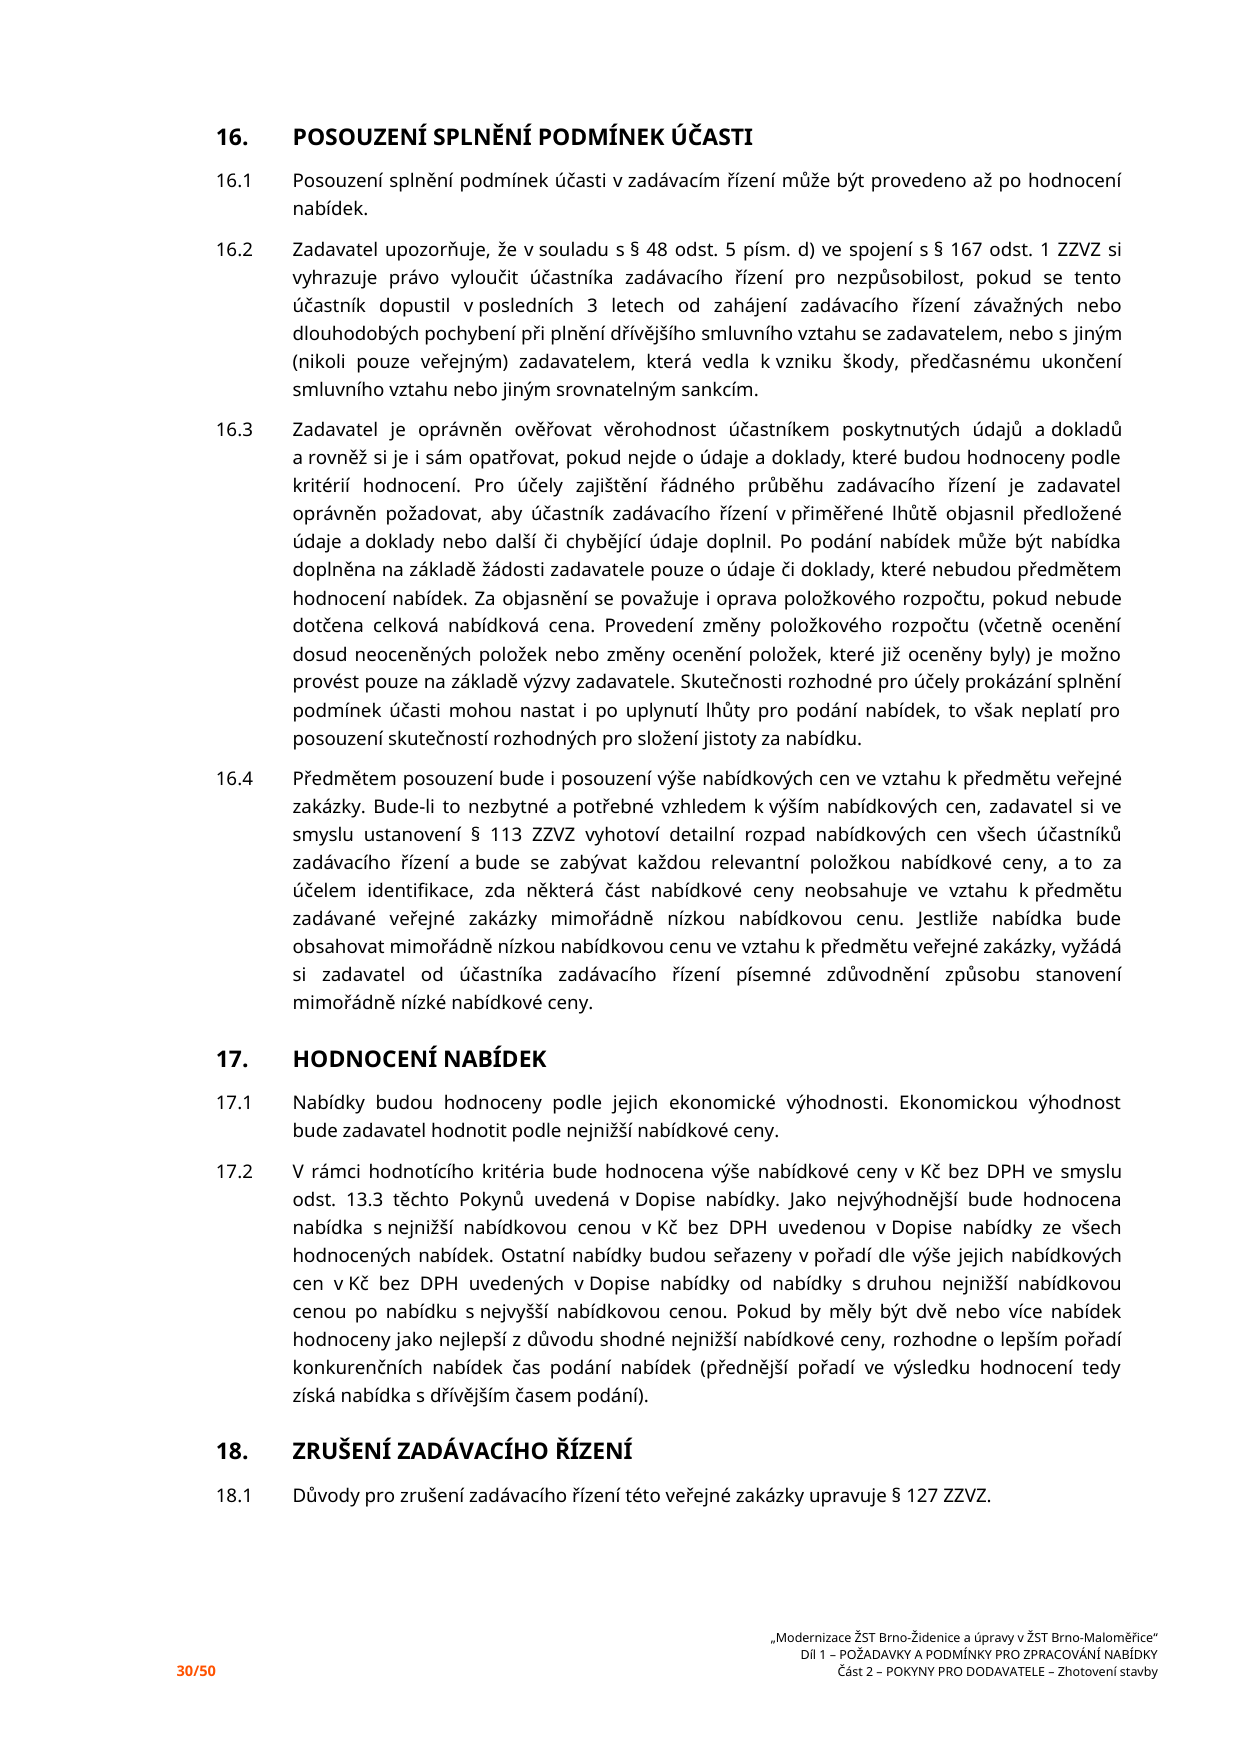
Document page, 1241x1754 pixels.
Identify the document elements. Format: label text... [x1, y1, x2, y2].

text POSOUZENÍ SPLNĚNÍ PODMÍNEK ÚČASTI [216, 121, 1122, 152]
text HODNOCENÍ NABÍDEK [216, 1043, 1122, 1074]
text Zadavatel je oprávněn ověřovat věrohodnost účastníkem poskytnutých údajů a dokladů a rovněž si je i sám opatřovat, pokud nejde o údaje a doklady, které budou hodnoceny podle kritérií hodnocení. Pro účely zajištění řádného průběhu zadávacího řízení je zadavatel oprávněn požadovat, aby účastník zadávacího řízení v přiměřené lhůtě objasnil předložené údaje a doklady nebo další či chybějící údaje doplnil. Po podání nabídek může být nabídka doplněna na základě žádosti zadavatele pouze o údaje či doklady, které nebudou předmětem hodnocení nabídek. Za objasnění se považuje i oprava položkového rozpočtu, pokud nebude dotčena celková nabídková cena. Provedení změny položkového rozpočtu (včetně ocenění dosud neoceněných položek nebo změny ocenění položek, které již oceněny byly) je možno provést pouze na základě výzvy zadavatele. Skutečnosti rozhodné pro účely prokázání splnění podmínek účasti mohou nastat i po uplynutí lhůty pro podání nabídek, to však neplatí pro posouzení skutečností rozhodných pro složení jistoty za nabídku. [216, 417, 1122, 750]
text Zadavatel upozorňuje, že v souladu s § 48 odst. 5 písm. d) ve spojení s § 167 odst. 1 ZZVZ si vyhrazuje právo vyloučit účastníka zadávacího řízení pro nezpůsobilost, pokud se tento účastník dopustil v posledních 3 letech od zahájení zadávacího řízení závažných nebo dlouhodobých pochybení při plnění dřívějšího smluvního vztahu se zadavatelem, nebo s jiným (nikoli pouze veřejným) zadavatelem, která vedla k vzniku škody, předčasnému ukončení smluvního vztahu nebo jiným srovnatelným sankcím. [216, 236, 1122, 402]
text Nabídky budou hodnoceny podle jejich ekonomické výhodnosti. Ekonomickou výhodnost bude zadavatel hodnotit podle nejnižší nabídkové ceny. [216, 1089, 1122, 1143]
text Důvody pro zrušení zadávacího řízení této veřejné zakázky upravuje § 127 ZZVZ. [216, 1482, 1122, 1508]
text Posouzení splnění podmínek účasti v zadávacím řízení může být provedeno až po hodnocení nabídek. [216, 167, 1122, 221]
text Předmětem posouzení bude i posouzení výše nabídkových cen ve vztahu k předmětu veřejné zakázky. Bude-li to nezbytné a potřebné vzhledem k výším nabídkových cen, zadavatel si ve smyslu ustanovení § 113 ZZVZ vyhotoví detailní rozpad nabídkových cen všech účastníků zadávacího řízení a bude se zabývat každou relevantní položkou nabídkové ceny, a to za účelem identifikace, zda některá část nabídkové ceny neobsahuje ve vztahu k předmětu zadávané veřejné zakázky mimořádně nízkou nabídkovou cenu. Jestliže nabídka bude obsahovat mimořádně nízkou nabídkovou cenu ve vztahu k předmětu veřejné zakázky, vyžádá si zadavatel od účastníka zadávacího řízení písemné zdůvodnění způsobu stanovení mimořádně nízké nabídkové ceny. [216, 765, 1122, 1015]
text V rámci hodnotícího kritéria bude hodnocena výše nabídkové ceny v Kč bez DPH ve smyslu odst. 13.3 těchto Pokynů uvedená v Dopise nabídky. Jako nejvýhodnější bude hodnocena nabídka s nejnižší nabídkovou cenou v Kč bez DPH uvedenou v Dopise nabídky ze všech hodnocených nabídek. Ostatní nabídky budou seřazeny v pořadí dle výše jejich nabídkových cen v Kč bez DPH uvedených v Dopise nabídky od nabídky s druhou nejnižší nabídkovou cenou po nabídku s nejvyšší nabídkovou cenou. Pokud by měly být dvě nebo více nabídek hodnoceny jako nejlepší z důvodu shodné nejnižší nabídkové ceny, rozhodne o lepším pořadí konkurenčních nabídek čas podání nabídek (přednější pořadí ve výsledku hodnocení tedy získá nabídka s dřívějším časem podání). [216, 1158, 1122, 1408]
text ZRUŠENÍ ZADÁVACÍHO ŘÍZENÍ [216, 1435, 1122, 1466]
